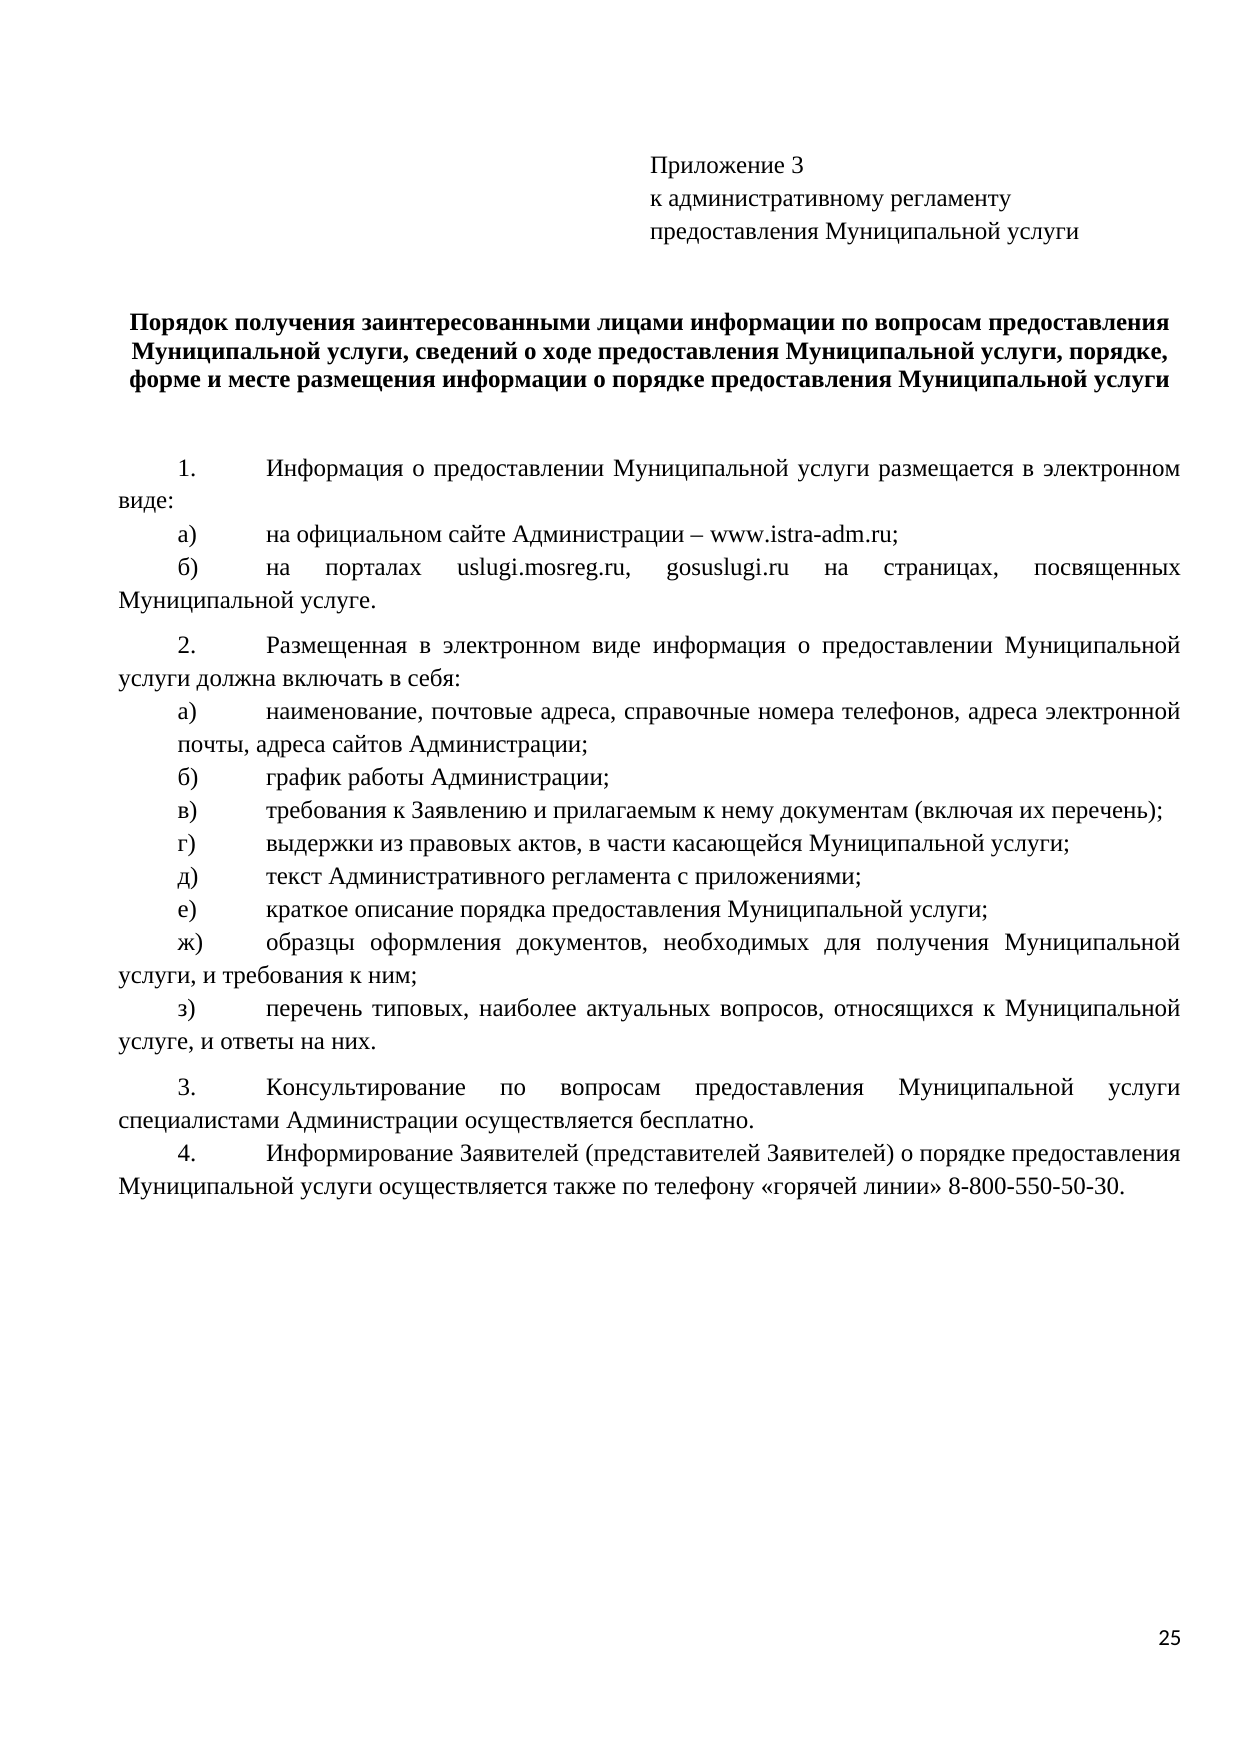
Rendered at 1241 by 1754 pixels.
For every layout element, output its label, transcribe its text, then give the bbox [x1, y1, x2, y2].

text Приложение 3 [650, 150, 1181, 179]
list выдержки из правовых актов, в части касающейся Муниципальной услуги; [118, 828, 1181, 857]
text Информирование Заявителей (представителей Заявителей) о порядке предоставления Муниципальной услуги осуществляется также по телефону «горячей линии» 8-800-550-50-30. [118, 1138, 1181, 1200]
list перечень типовых, наиболее актуальных вопросов, относящихся к Муниципальной услуге, и ответы на них. [118, 993, 1181, 1055]
list на порталах uslugi.mosreg.ru, gosuslugi.ru на страницах, посвященных Муниципальной услуге. [118, 552, 1181, 613]
list образцы оформления документов, необходимых для получения Муниципальной услуги, и требования к ним; [118, 927, 1181, 989]
list требования к Заявлению и прилагаемым к нему документам (включая их перечень); [118, 795, 1181, 824]
subtitle Порядок получения заинтересованными лицами информации по вопросам предоставления Муниципальной услуги, сведений о ходе предоставления Муниципальной услуги, порядке, форме и месте размещения информации о порядке предоставления Муниципальной услуги [118, 307, 1181, 393]
text Размещенная в электронном виде информация о предоставлении Муниципальной услуги должна включать в себя: [118, 630, 1181, 692]
list на официальном сайте Администрации – www.istra-adm.ru; [118, 519, 1181, 547]
text к административному регламенту предоставления Муниципальной услуги [650, 183, 1181, 245]
list наименование, почтовые адреса, справочные номера телефонов, адреса электронной почты, адреса сайтов Администрации; [177, 696, 1181, 758]
list текст Административного регламента с приложениями; [118, 861, 1181, 890]
text Консультирование по вопросам предоставления Муниципальной услуги специалистами Администрации осуществляется бесплатно. [118, 1072, 1181, 1134]
text Информация о предоставлении Муниципальной услуги размещается в электронном виде: [118, 453, 1181, 514]
list краткое описание порядка предоставления Муниципальной услуги; [118, 894, 1181, 923]
list график работы Администрации; [118, 762, 1181, 791]
